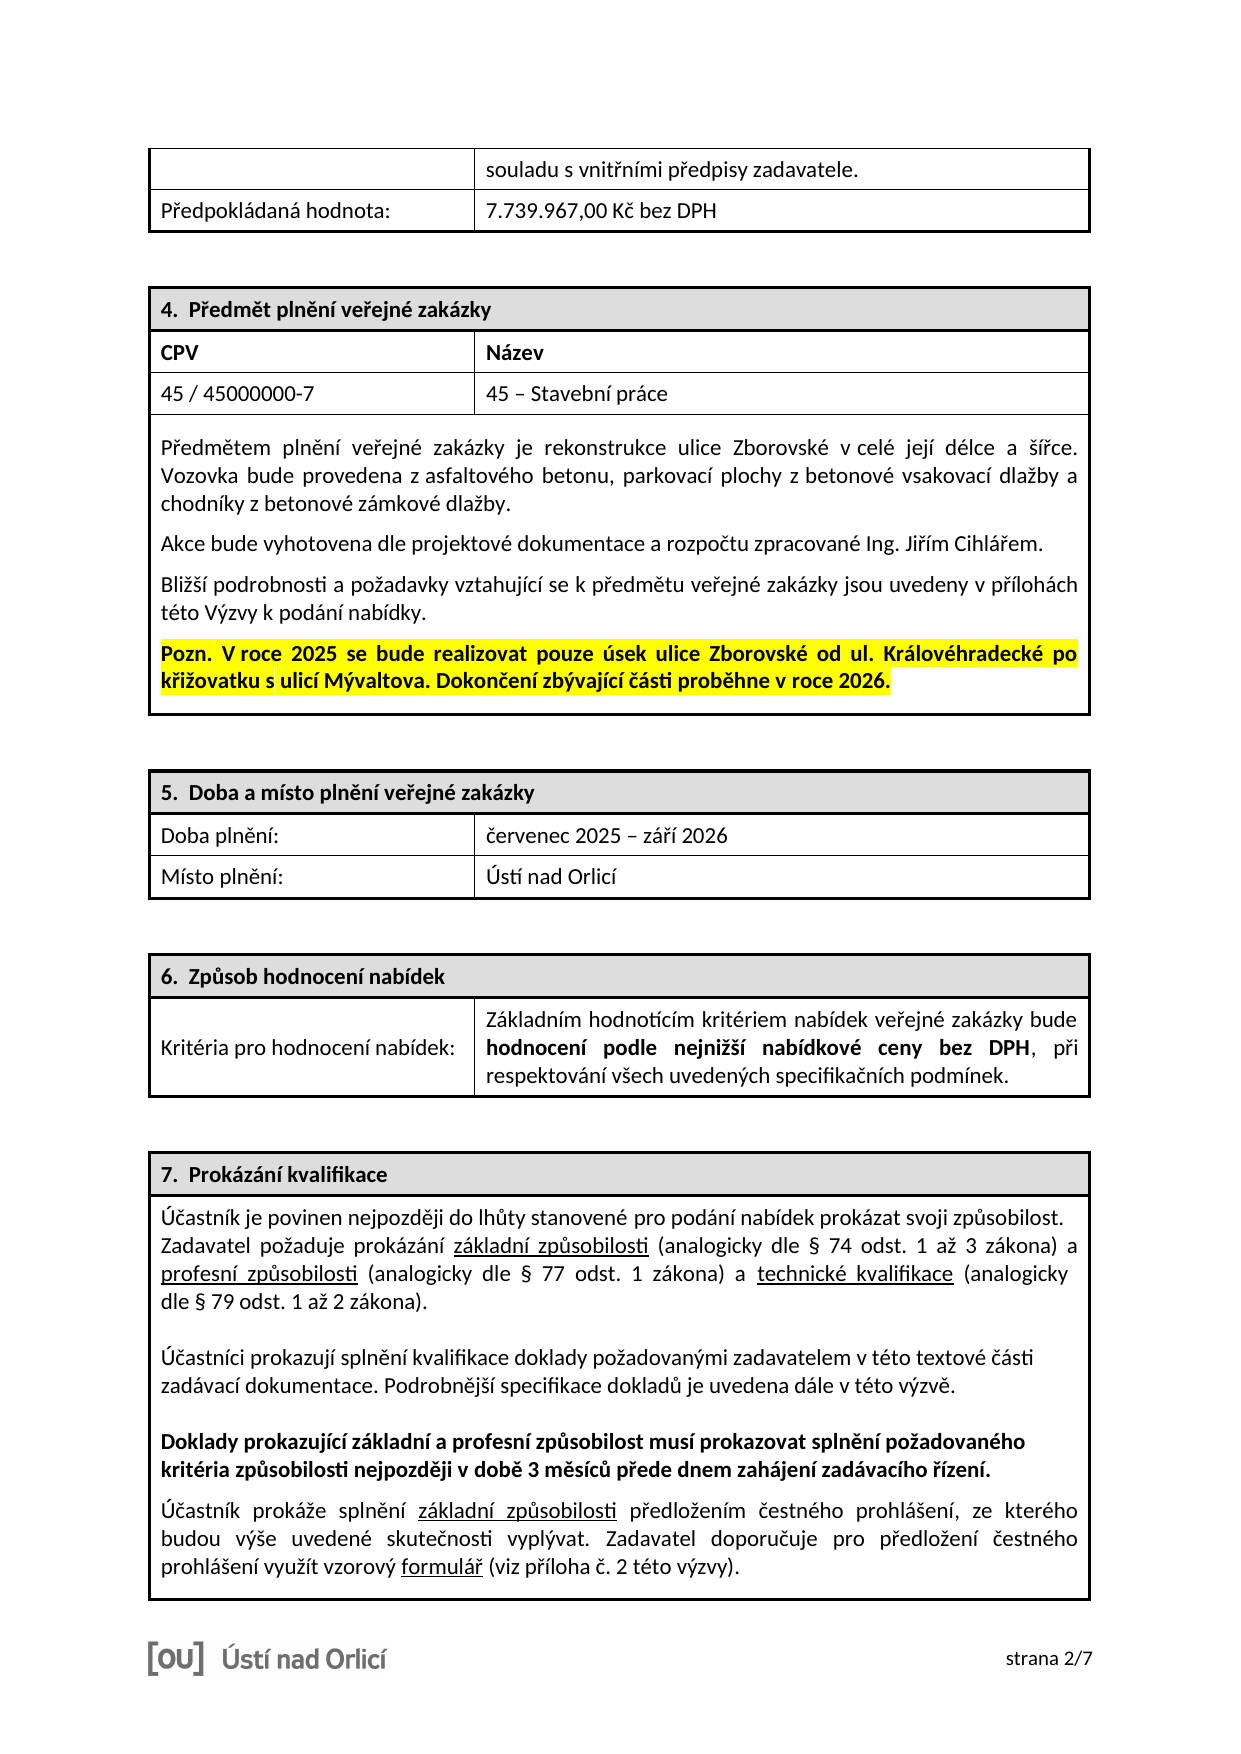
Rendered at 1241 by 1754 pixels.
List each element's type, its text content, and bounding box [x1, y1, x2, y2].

table_cell červenec 2025 – září 2026 [475, 815, 1088, 855]
table_cell Kritéria pro hodnocení nabídek: [151, 999, 474, 1095]
table_cell 45 – Stavební práce [475, 373, 1088, 413]
table_header 5. Doba a místo plnění veřejné zakázky [151, 773, 1088, 812]
table_cell 7.739.967,00 Kč bez DPH [475, 190, 1088, 230]
table_header 7. Prokázání kvalifikace [151, 1154, 1088, 1194]
table_header 6. Způsob hodnocení nabídek [151, 956, 1088, 996]
table_cell Základním hodnotícím kritériem nabídek veřejné zakázky bude hodnocení podle nejnižší nabídkové ceny bez DPH, při respektování všech uvedených specifikačních podmínek. [475, 999, 1088, 1095]
table_cell CPV [151, 332, 474, 372]
table_cell Název [475, 332, 1088, 372]
table_cell Ústí nad Orlicí [475, 856, 1088, 897]
table_cell Předmětem plnění veřejné zakázky je rekonstrukce ulice Zborovské v celé její délce a šířce. Vozovka bude provedena z asfaltového betonu, parkovací plochy z betonové vsakovací dlažby a chodníky z betonové zámkové dlažby. Akce bude vyhotovena dle projektové dokumentace a rozpočtu zpracované Ing. Jiřím Cihlářem. Bližší podrobnosti a požadavky vztahující se k předmětu veřejné zakázky jsou uvedeny v přílohách této Výzvy k podání nabídky. Pozn. V roce 2025 se bude realizovat pouze úsek ulice Zborovské od ul. Královéhradecké po křižovatku s ulicí Mývaltova. Dokončení zbývající části proběhne v roce 2026. [151, 415, 1088, 713]
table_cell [475, 149, 1088, 189]
picture [147, 1640, 389, 1677]
table_cell Místo plnění: [151, 856, 474, 897]
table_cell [151, 149, 474, 189]
table_cell Předpokládaná hodnota: [151, 190, 474, 230]
table_cell 45 / 45000000-7 [151, 373, 474, 413]
table_header 4. Předmět plnění veřejné zakázky [151, 289, 1088, 329]
table_cell Doba plnění: [151, 815, 474, 855]
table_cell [151, 1197, 1088, 1598]
